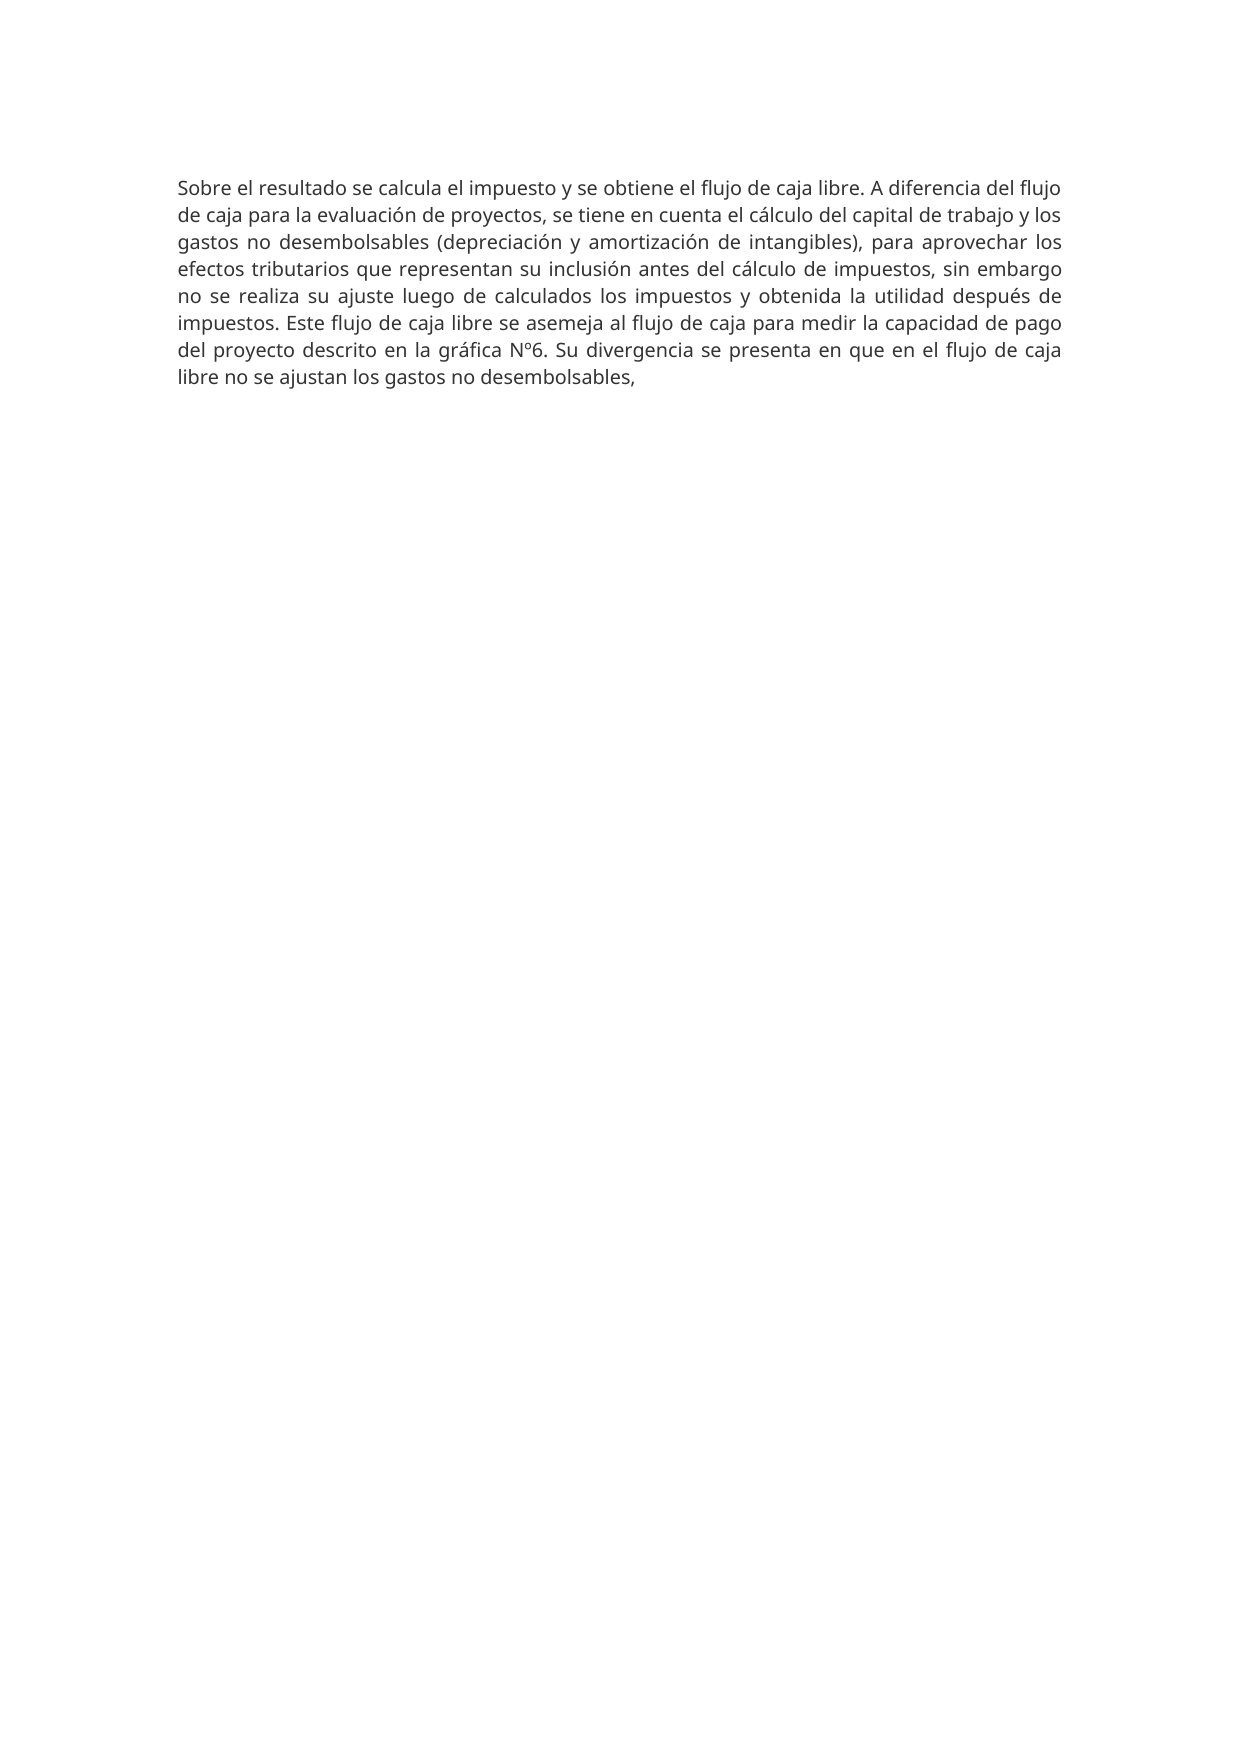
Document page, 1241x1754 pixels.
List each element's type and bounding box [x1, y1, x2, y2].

text [177, 148, 1063, 390]
